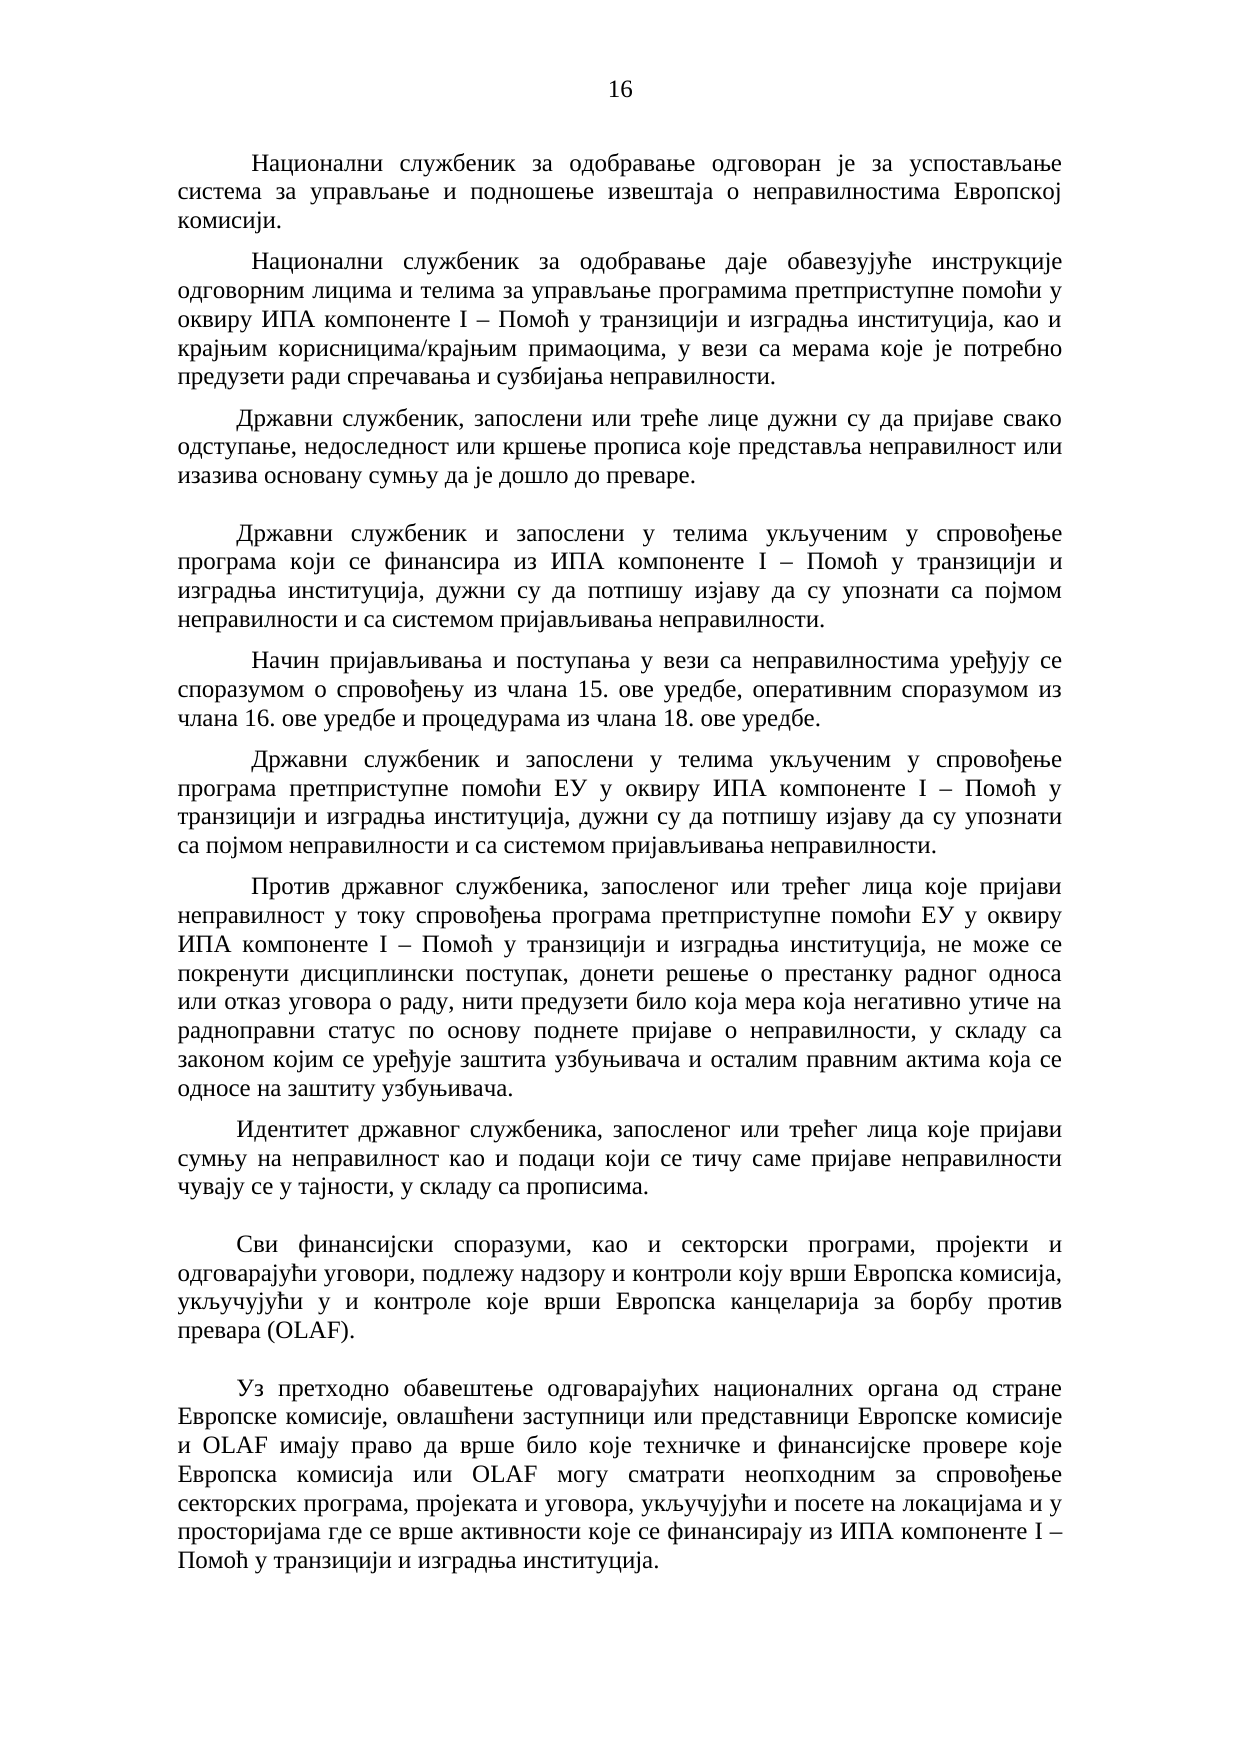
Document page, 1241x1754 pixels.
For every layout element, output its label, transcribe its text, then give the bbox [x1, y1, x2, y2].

text Државни службеник, запослени или треће лице дужни су да пријаве свако одступање, недоследност или кршење прописа које представља неправилност или изазива основану сумњу да је дошло до преваре. [177, 403, 1063, 489]
text Идентитет државног службеника, запосленог или трећег лица које пријави сумњу на неправилност као и подаци који се тичу саме пријаве неправилности чувају се у тајности, у складу са прописима. [177, 1114, 1063, 1200]
text Уз претходно обавештење одговарајућих националних органа од стране Европске комисије, овлашћени заступници или представници Европске комисије и ОLAF имају право да врше било које техничке и финансијске провере које Европска комисија или ОLAF могу сматрати неопходним за спровођење секторских програма, пројеката и уговора, укључујући и посете на локацијама и у просторијама где се врше активности које се финансирају из ИПА компоненте I – Помоћ у транзицији и изградња институција. [177, 1373, 1063, 1574]
text Начин пријављивања и поступања у вези са неправилностима уређују се споразумом о спровођењу из члана 15. ове уредбе, оперативним споразумом из члана 16. ове уредбе и процедурама из члана 18. ове уредбе. [177, 645, 1063, 731]
text Сви финансијски споразуми, као и секторски програми, пројекти и одговарајући уговори, подлежу надзору и контроли коју врши Европска комисија, укључујући у и контроле које врши Европска канцеларија за борбу против превара (OLAF). [177, 1229, 1063, 1344]
text Национални службеник за одобравање одговоран је за успостављање система за управљање и подношење извештаја о неправилностима Европској комисији. [177, 148, 1063, 234]
text Национални службеник за одобравање даје обавезујуће инструкције одговорним лицима и телима за управљање програмима претприступне помоћи у оквиру ИПА компоненте I – Помоћ у транзицији и изградња институција, као и крајњим корисницима/крајњим примаоцима, у вези са мерама које је потребно предузети ради спречавања и сузбијања неправилности. [177, 246, 1063, 390]
text Државни службеник и запослени у телима укљученим у спровођење програма који се финансира из ИПА компоненте I – Помоћ у транзицији и изградња институција, дужни су да потпишу изјаву да су упознати са појмом неправилности и са системом пријављивања неправилности. [177, 518, 1063, 633]
text Државни службеник и запослени у телима укљученим у спровођење програма претприступне помоћи ЕУ у оквиру ИПА компоненте I – Помоћ у транзицији и изградња институција, дужни су да потпишу изјаву да су упознати са појмом неправилности и са системом пријављивања неправилности. [177, 744, 1063, 859]
text Против државног службеника, запосленог или трећег лица које пријави неправилност у току спровођења програма претприступне помоћи ЕУ у оквиру ИПА компоненте I – Помоћ у транзицији и изградња институција, не може се покренути дисциплински поступак, донети решење о престанку радног односа или отказ уговора о раду, нити предузети било која мера која негативно утиче на радноправни статус по основу поднете пријаве о неправилности, у складу са законом којим се уређује заштита узбуњивача и осталим правним актима која се односе на заштиту узбуњивача. [177, 871, 1063, 1101]
